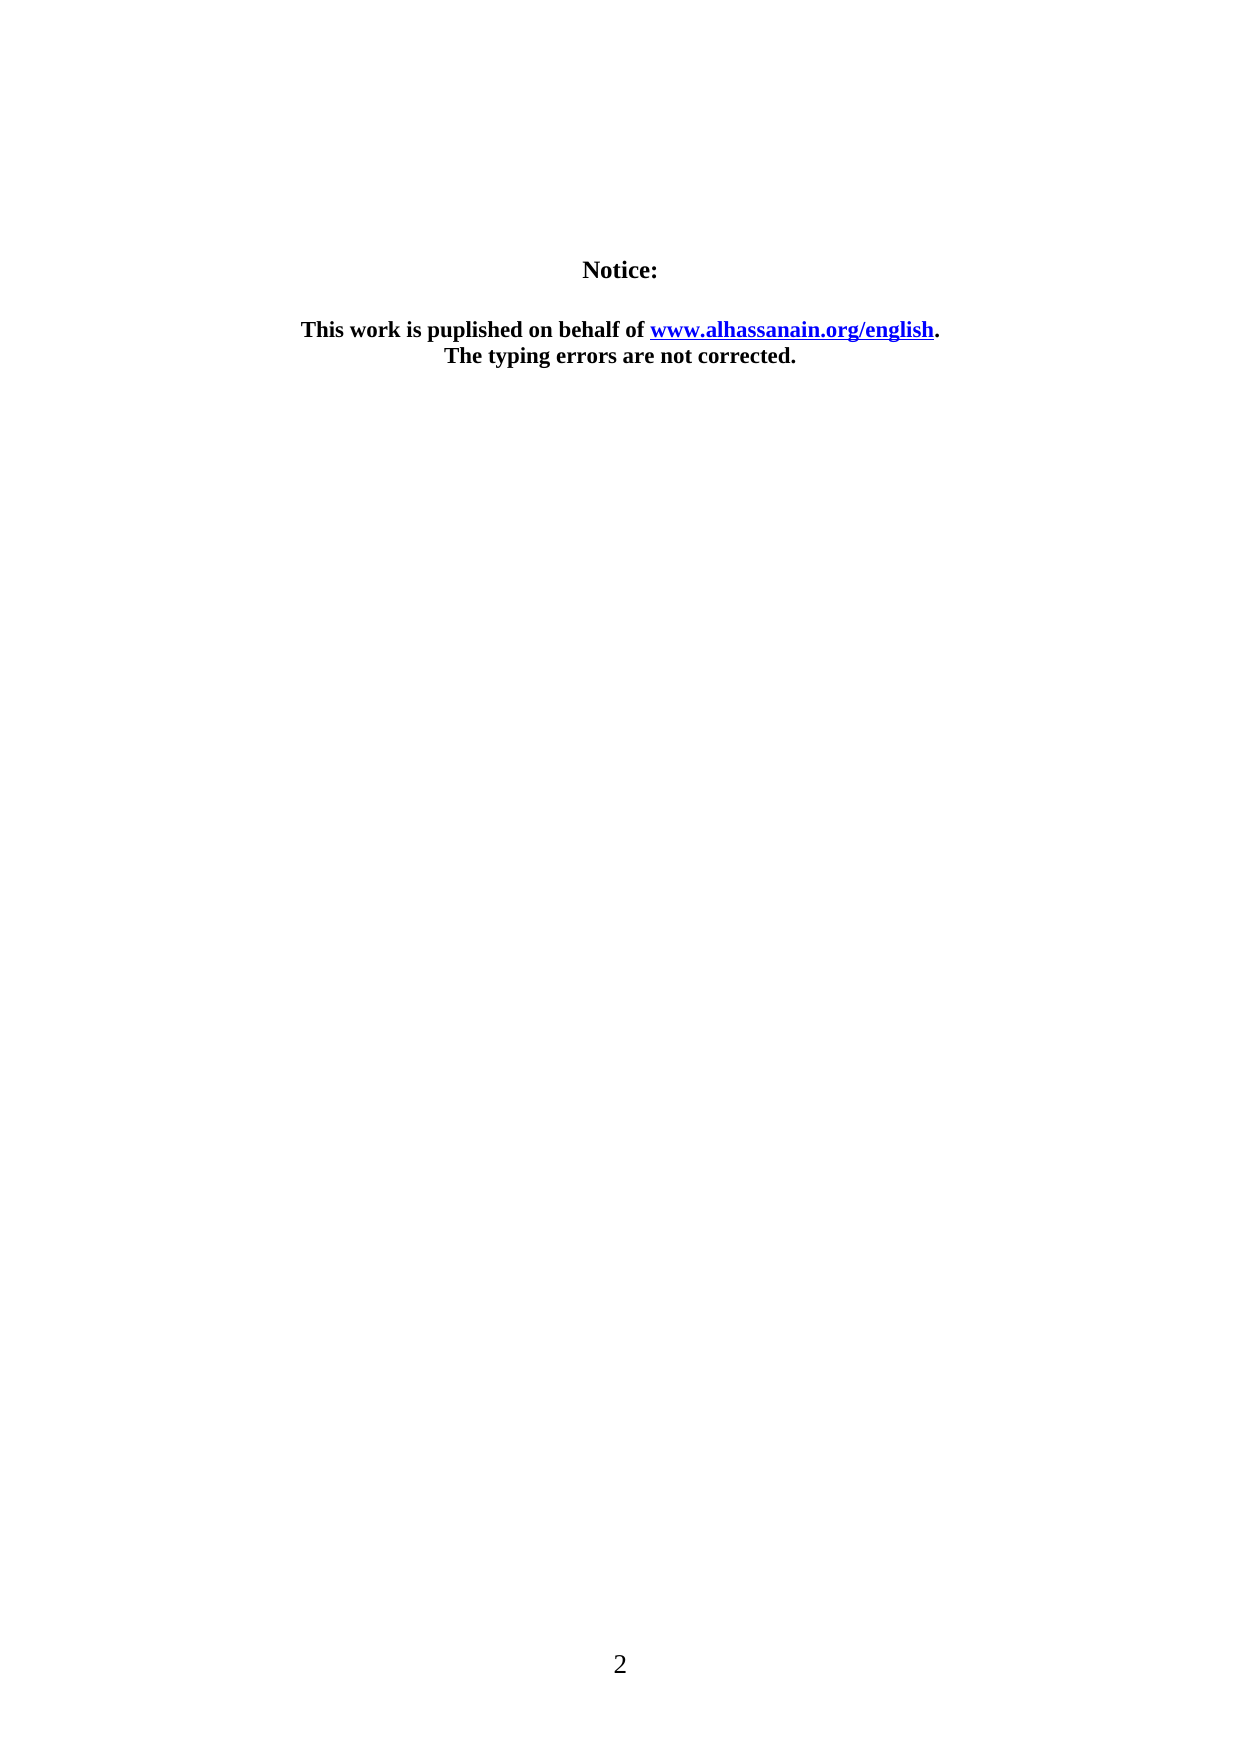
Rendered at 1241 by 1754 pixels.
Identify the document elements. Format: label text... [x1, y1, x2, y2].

text Notice: [236, 255, 1004, 284]
text This work is puplished on behalf of www.alhassanain.org/english. [236, 316, 1004, 343]
text The typing errors are not corrected. [236, 343, 1004, 369]
